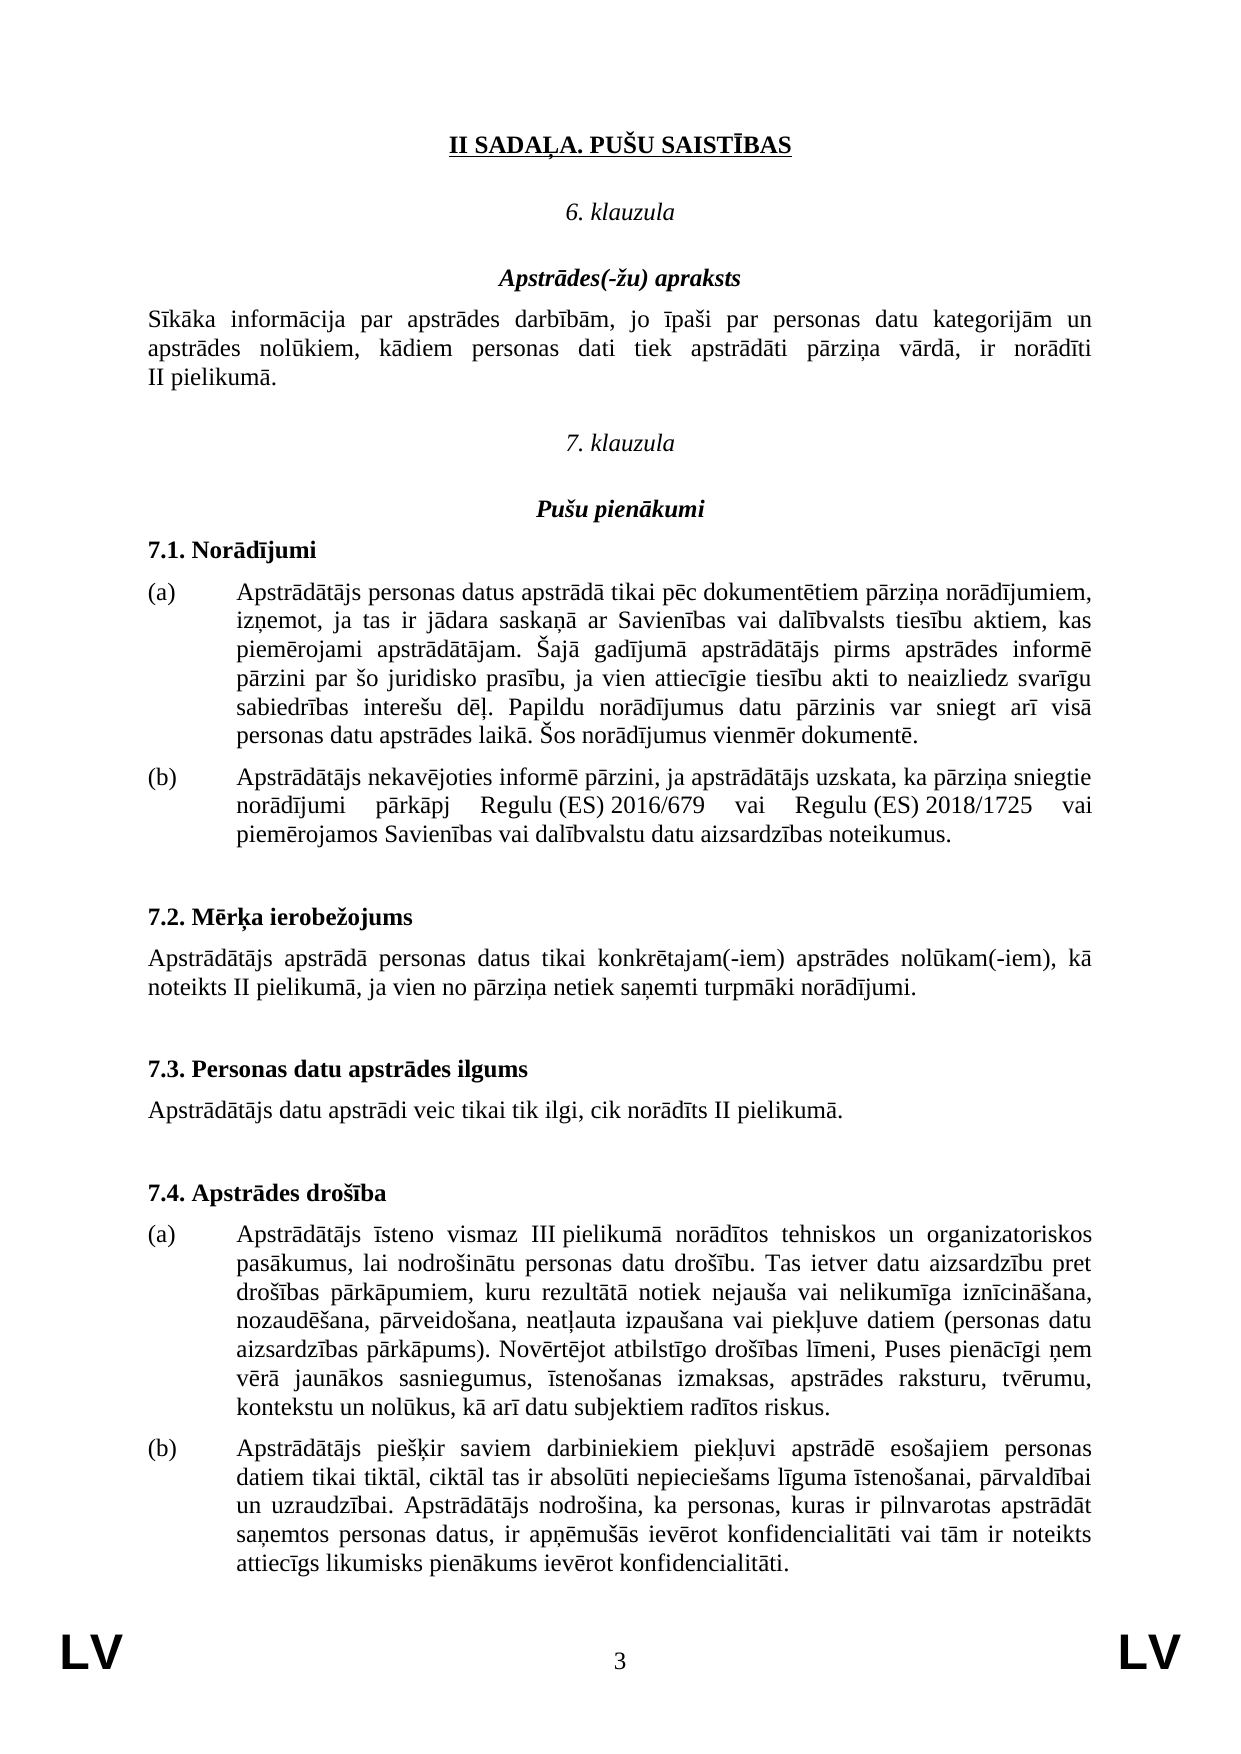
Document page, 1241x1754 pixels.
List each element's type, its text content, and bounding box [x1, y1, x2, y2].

text Apstrādes(-žu) apraksts [148, 263, 1093, 292]
list Apstrādātājs īsteno vismaz III pielikumā norādītos tehniskos un organizatoriskos pasākumus, lai nodrošinātu personas datu drošību. Tas ietver datu aizsardzību pret drošības pārkāpumiem, kuru rezultātā notiek nejauša vai nelikumīga iznīcināšana, nozaudēšana, pārveidošana, neatļauta izpaušana vai piekļuve datiem (personas datu aizsardzības pārkāpums). Novērtējot atbilstīgo drošības līmeni, Puses pienācīgi ņem vērā jaunākos sasniegumus, īstenošanas izmaksas, apstrādes raksturu, tvērumu, kontekstu un nolūkus, kā arī datu subjektiem radītos riskus. [148, 1219, 1093, 1421]
text 7.2. Mērķa ierobežojums [148, 902, 1093, 931]
text Apstrādātājs apstrādā personas datus tikai konkrētajam(-iem) apstrādes nolūkam(-iem), kā noteikts II pielikumā, ja vien no pārziņa netiek saņemti turpmāki norādījumi. [148, 943, 1093, 1001]
text 7.4. Apstrādes drošība [148, 1178, 1093, 1207]
text II SADAĻA. PUŠU SAISTĪBAS [148, 131, 1093, 159]
text 7. klauzula [148, 428, 1093, 457]
text Apstrādātājs nekavējoties informē pārzini, ja apstrādātājs uzskata, ka pārziņa sniegtie norādījumi pārkāpj Regulu (ES) 2016/679 vai Regulu (ES) 2018/1725 vai piemērojamos Savienības vai dalībvalstu datu aizsardzības noteikumus. [148, 762, 1093, 848]
text Pušu pienākumi [148, 494, 1093, 523]
text 7.3. Personas datu apstrādes ilgums [148, 1054, 1093, 1083]
list Apstrādātājs piešķir saviem darbiniekiem piekļuvi apstrādē esošajiem personas datiem tikai tiktāl, ciktāl tas ir absolūti nepieciešams līguma īstenošanai, pārvaldībai un uzraudzībai. Apstrādātājs nodrošina, ka personas, kuras ir pilnvarotas apstrādāt saņemtos personas datus, ir apņēmušās ievērot konfidencialitāti vai tām ir noteikts attiecīgs likumisks pienākums ievērot konfidencialitāti. [148, 1433, 1093, 1577]
text 7.1. Norādījumi [148, 536, 1093, 564]
text Apstrādātājs datu apstrādi veic tikai tik ilgi, cik norādīts II pielikumā. [148, 1096, 1093, 1124]
list Apstrādātājs personas datus apstrādā tikai pēc dokumentētiem pārziņa norādījumiem, izņemot, ja tas ir jādara saskaņā ar Savienības vai dalībvalsts tiesību aktiem, kas piemērojami apstrādātājam. Šajā gadījumā apstrādātājs pirms apstrādes informē pārzini par šo juridisko prasību, ja vien attiecīgie tiesību akti to neaizliedz svarīgu sabiedrības interešu dēļ. Papildu norādījumus datu pārzinis var sniegt arī visā personas datu apstrādes laikā. Šos norādījumus vienmēr dokumentē. [148, 577, 1093, 749]
text Sīkāka informācija par apstrādes darbībām, jo īpaši par personas datu kategorijām un apstrādes nolūkiem, kādiem personas dati tiek apstrādāti pārziņa vārdā, ir norādīti II pielikumā. [148, 304, 1093, 391]
text 6. klauzula [148, 197, 1093, 226]
